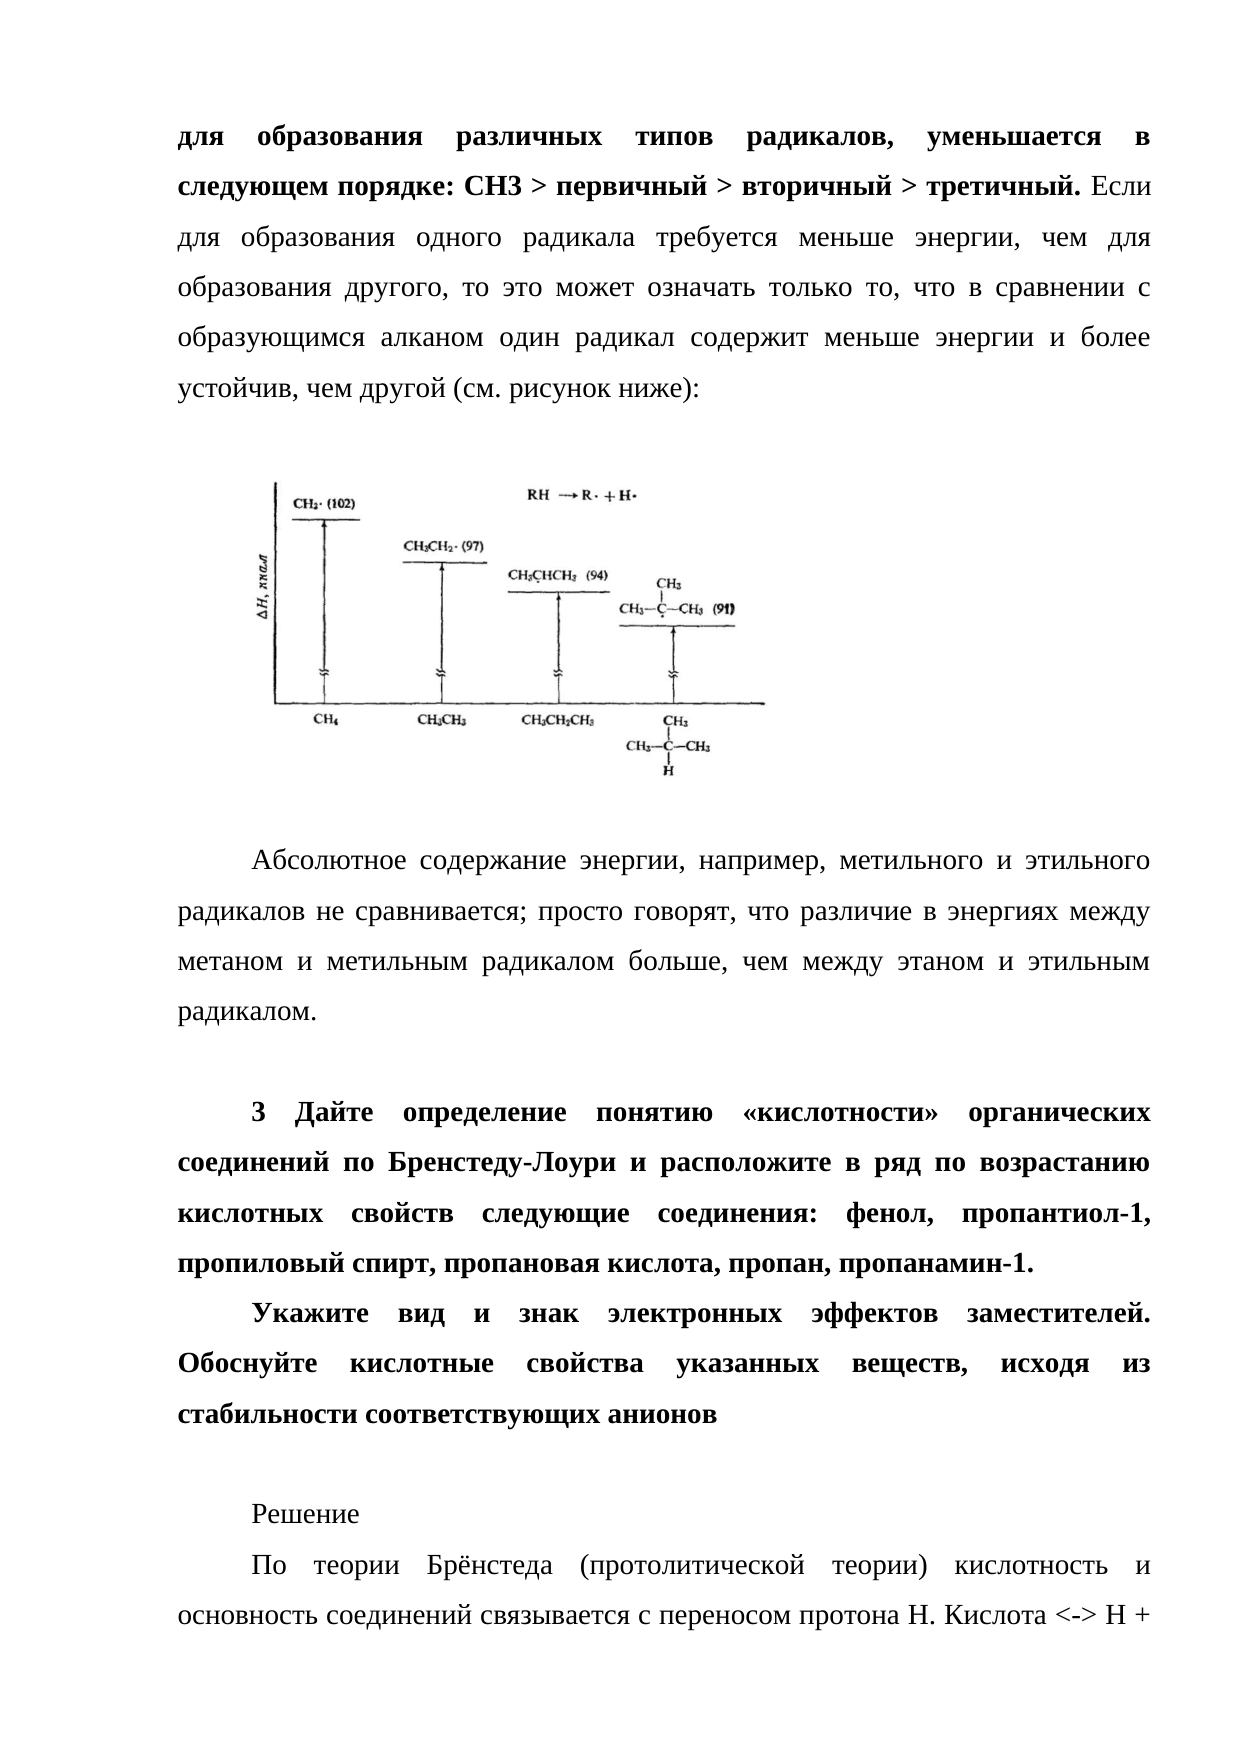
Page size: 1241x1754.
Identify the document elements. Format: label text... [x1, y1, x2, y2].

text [177, 1547, 1152, 1631]
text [177, 118, 1152, 403]
text Решение [177, 1497, 1152, 1530]
picture [251, 470, 778, 779]
text Абсолютное содержание энергии, например, метильного и этильного радикалов не сравнивается; просто говорят, что различие в энергиях между метаном и метильным радикалом больше, чем между этаном и этильным радикалом. [177, 842, 1152, 1027]
text Укажите вид и знак электронных эффектов заместителей. Обоснуйте кислотные свойства указанных веществ, исходя из стабильности соответствующих анионов [177, 1295, 1152, 1429]
text 3 Дайте определение понятию «кислотности» органических соединений по Бренстеду-Лоури и расположите в ряд по возрастанию кислотных свойств следующие соединения: фенол, пропантиол-1, пропиловый спирт, пропановая кислота, пропан, пропанамин-1. [177, 1094, 1152, 1278]
